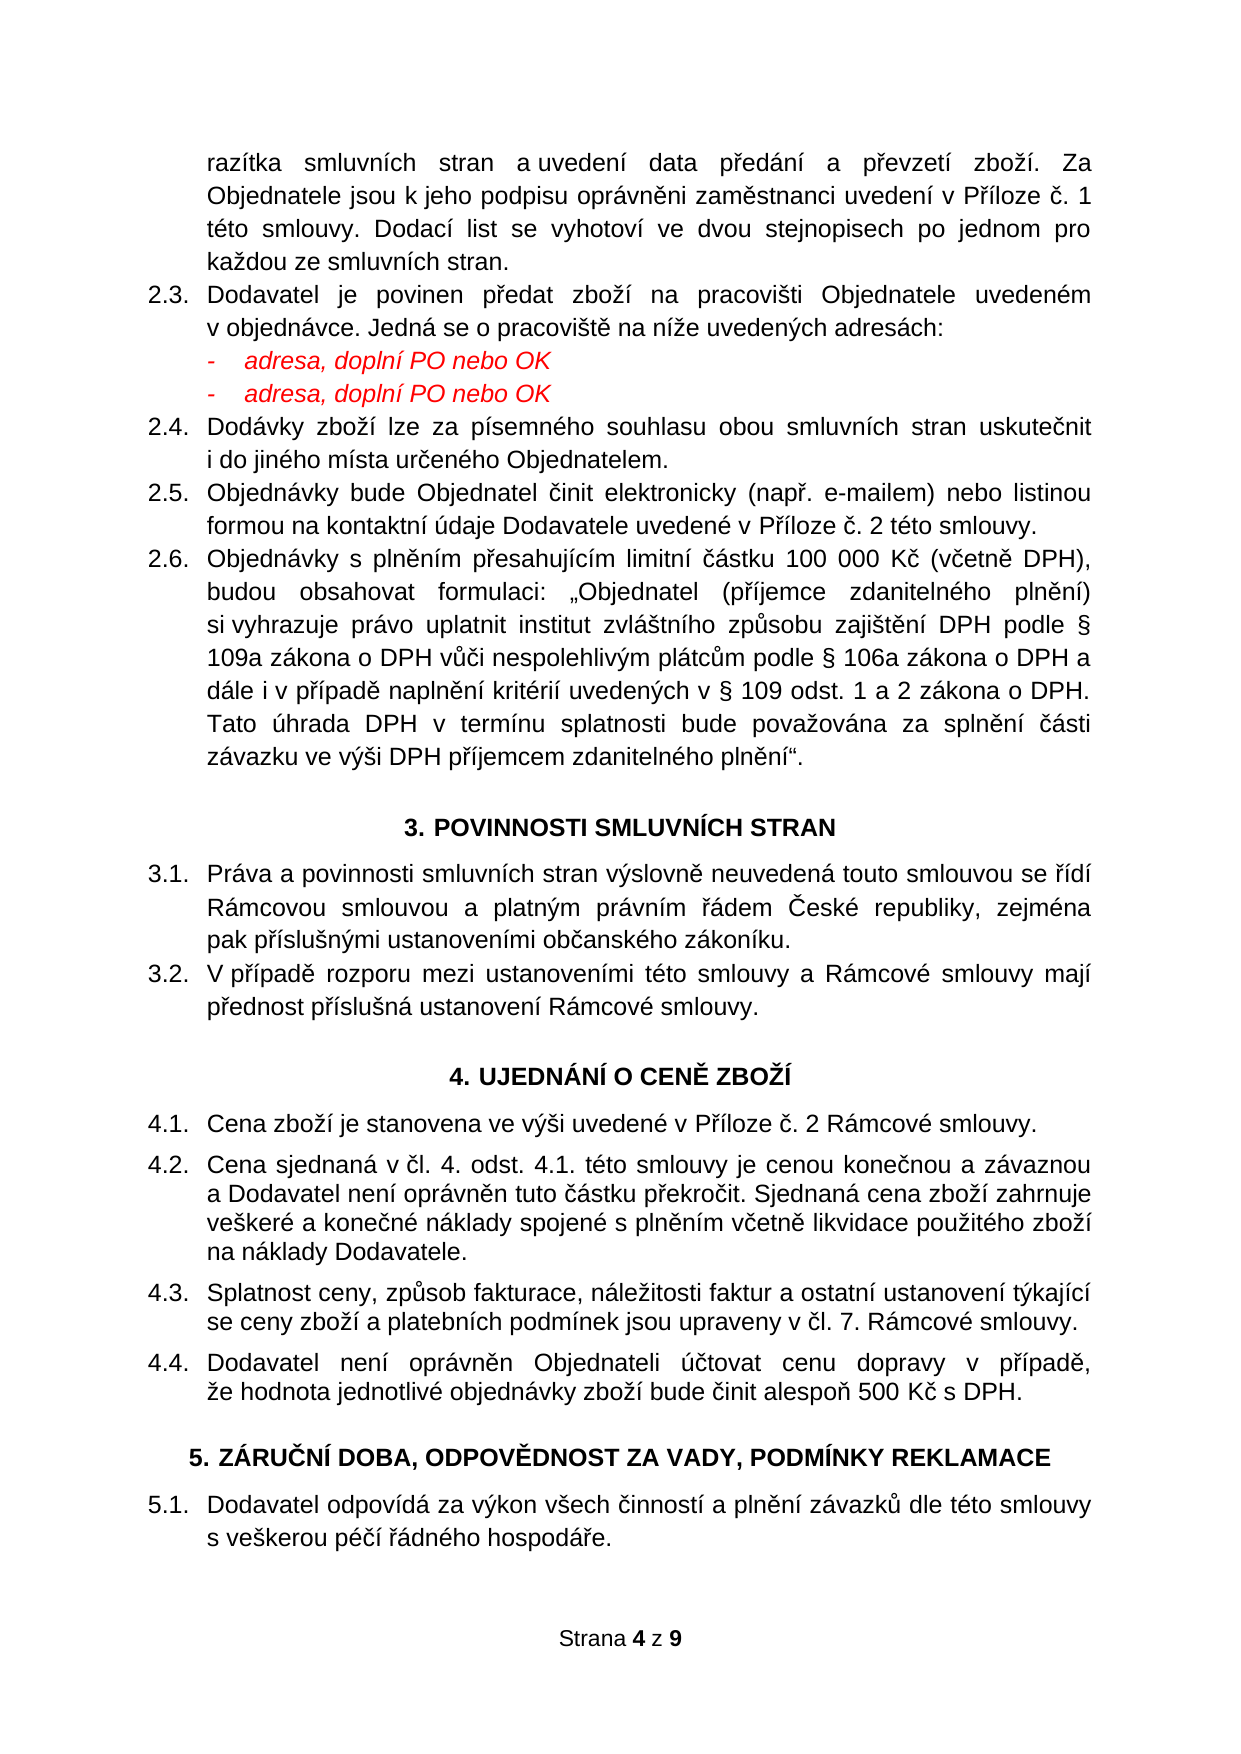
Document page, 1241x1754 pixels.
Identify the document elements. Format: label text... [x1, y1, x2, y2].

list Ujednání o ceně ZBOŽÍ [148, 1062, 1093, 1091]
list Dodavatel je povinen předat zboží na pracovišti Objednatele uvedeném v objednávce. Jedná se o pracoviště na níže uvedených adresách: [148, 280, 1093, 341]
list Práva a povinnosti smluvních stran výslovně neuvedená touto smlouvou se řídí Rámcovou smlouvou a platným právním řádem České republiky, zejména pak příslušnými ustanoveními občanského zákoníku. [148, 859, 1093, 954]
list Dodavatel odpovídá za výkon všech činností a plnění závazků dle této smlouvy s veškerou péčí řádného hospodáře. [148, 1490, 1093, 1552]
list Dodávky zboží lze za písemného souhlasu obou smluvních stran uskutečnit i do jiného místa určeného Objednatelem. [148, 412, 1093, 473]
list Objednávky s plněním přesahujícím limitní částku 100 000 Kč (včetně DPH), budou obsahovat formulaci: „Objednatel (příjemce zdanitelného plnění) si vyhrazuje právo uplatnit institut zvláštního způsobu zajištění DPH podle § 109a zákona o DPH vůči nespolehlivým plátcům podle § 106a zákona o DPH a dále i v případě naplnění kritérií uvedených v § 109 odst. 1 a 2 zákona o DPH. Tato úhrada DPH v termínu splatnosti bude považována za splnění části závazku ve výši DPH příjemcem zdanitelného plnění“. [148, 544, 1093, 771]
list Záruční doba, odpovědnost za vady, podmínky reklamace [148, 1443, 1093, 1472]
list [148, 148, 1093, 275]
list Cena sjednaná v čl. 4. odst. 4.1. této smlouvy je cenou konečnou a závaznou a Dodavatel není oprávněn tuto částku překročit. Sjednaná cena zboží zahrnuje veškeré a konečné náklady spojené s plněním včetně likvidace použitého zboží na náklady Dodavatele. [148, 1150, 1093, 1265]
list Dodavatel není oprávněn Objednateli účtovat cenu dopravy v případě, že hodnota jednotlivé objednávky zboží bude činit alespoň 500 Kč s DPH. [148, 1348, 1093, 1405]
list Cena zboží je stanovena ve výši uvedené v Příloze č. 2 Rámcové smlouvy. [148, 1109, 1093, 1138]
list V případě rozporu mezi ustanoveními této smlouvy a Rámcové smlouvy mají přednost příslušná ustanovení Rámcové smlouvy. [148, 958, 1093, 1020]
list Splatnost ceny, způsob fakturace, náležitosti faktur a ostatní ustanovení týkající se ceny zboží a platebních podmínek jsou upraveny v čl. 7. Rámcové smlouvy. [148, 1278, 1093, 1335]
list Povinnosti smluvních stran [148, 812, 1093, 841]
list adresa, doplní PO nebo OK [207, 379, 1093, 407]
list Objednávky bude Objednatel činit elektronicky (např. e-mailem) nebo listinou formou na kontaktní údaje Dodavatele uvedené v Příloze č. 2 této smlouvy. [148, 478, 1093, 539]
list adresa, doplní PO nebo OK [207, 346, 1093, 374]
